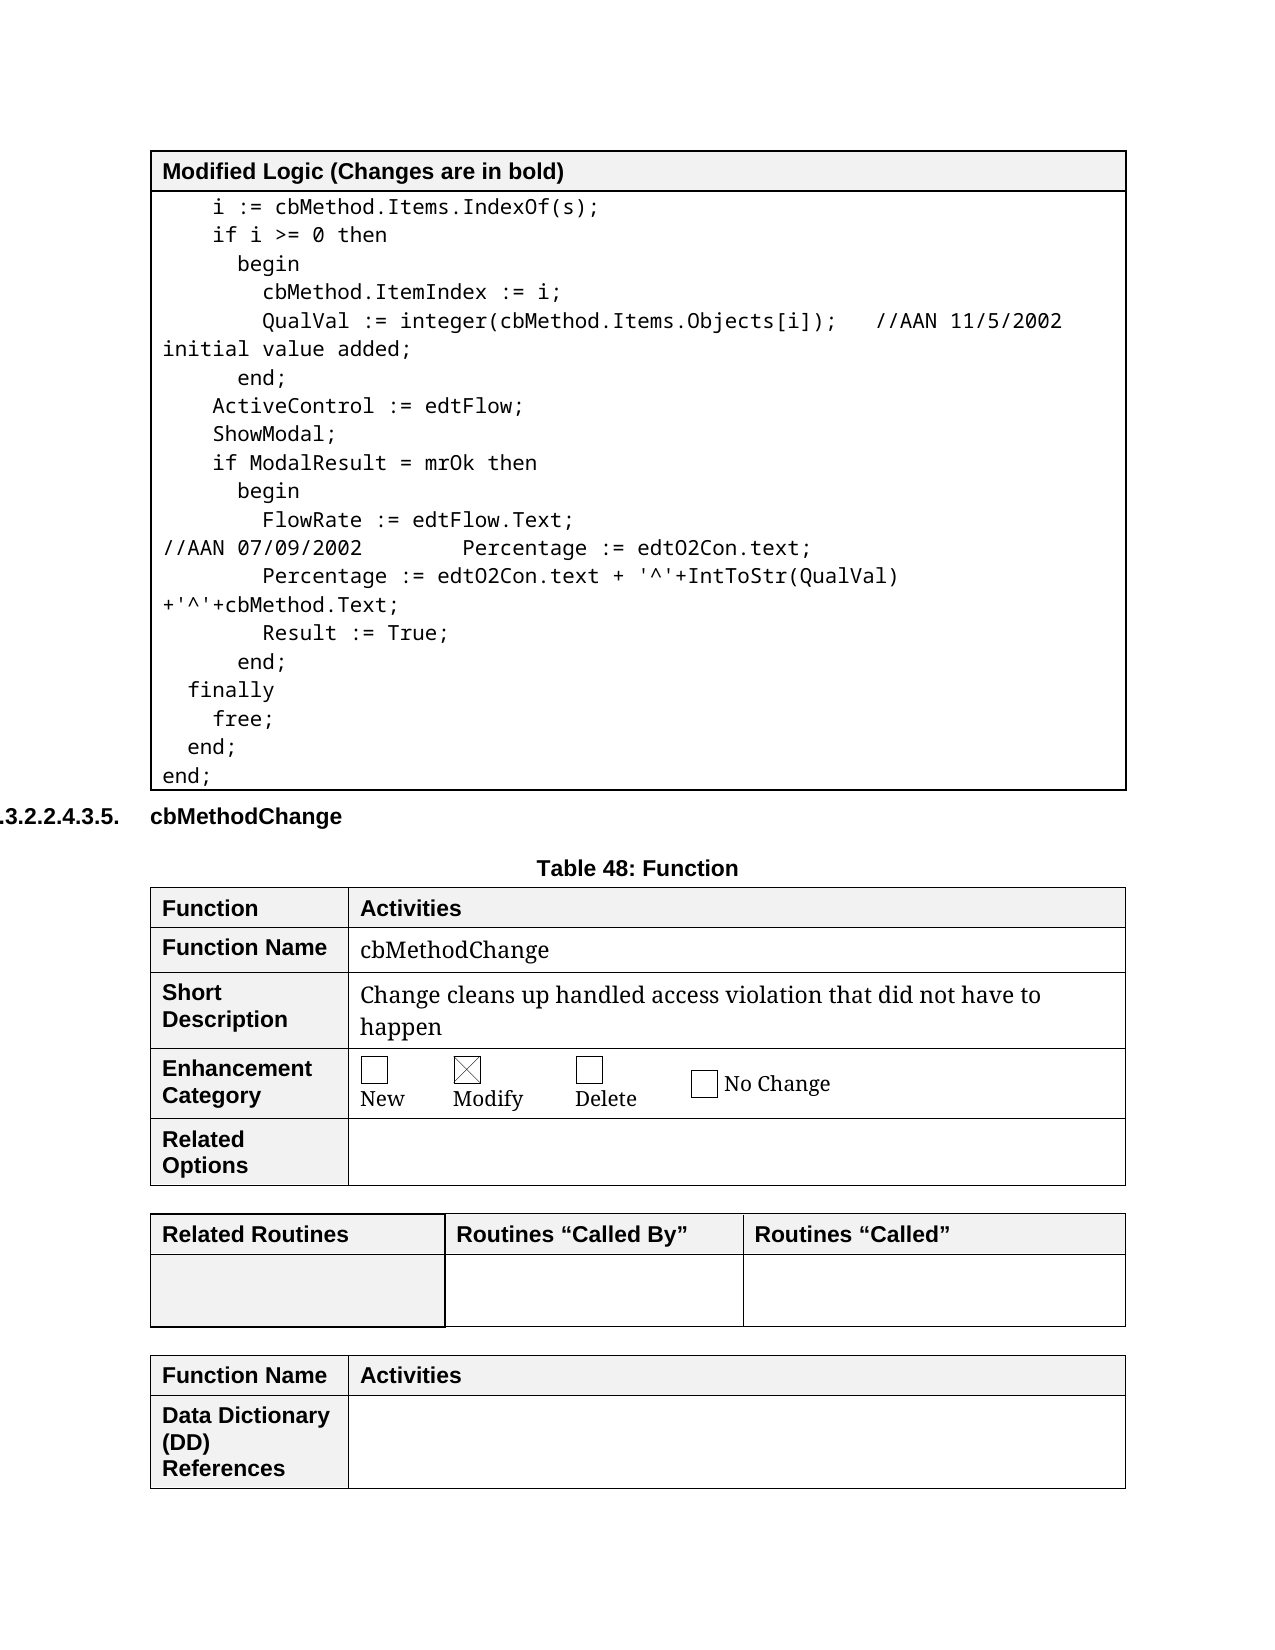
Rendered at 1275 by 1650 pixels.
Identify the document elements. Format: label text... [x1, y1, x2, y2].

table_cell Function Name [151, 928, 348, 972]
table_header Activities [349, 888, 1125, 927]
table_cell [349, 1396, 1125, 1487]
table_cell No Change [679, 1049, 1125, 1118]
table_cell Short Description [151, 973, 348, 1048]
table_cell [152, 192, 1125, 789]
table_header Modified Logic (Changes are in bold) [152, 152, 1125, 190]
table_cell cbMethodChange [349, 928, 1125, 972]
table_cell [151, 1255, 444, 1326]
table_header Activities [349, 1356, 1125, 1395]
table_header Routines “Called” [744, 1214, 1125, 1253]
table_cell Related Options [151, 1119, 348, 1184]
table_cell [446, 1255, 743, 1326]
table_cell [744, 1255, 1125, 1326]
subtitle cbMethodChange [0, 803, 1125, 829]
table_cell Enhancement Category [151, 1049, 348, 1118]
table_cell New [349, 1049, 441, 1118]
table_cell Modify [441, 1049, 563, 1118]
table_cell Data Dictionary (DD) References [151, 1396, 348, 1487]
text Table 48: Function [150, 854, 1125, 881]
table_cell [349, 1119, 1125, 1184]
table_header Routines “Called By” [446, 1214, 743, 1253]
table_header Function [151, 888, 348, 927]
table_cell Delete [564, 1049, 679, 1118]
table_header Function Name [151, 1356, 348, 1395]
table_cell Change cleans up handled access violation that did not have to happen [349, 973, 1125, 1048]
table_header Related Routines [151, 1215, 444, 1253]
